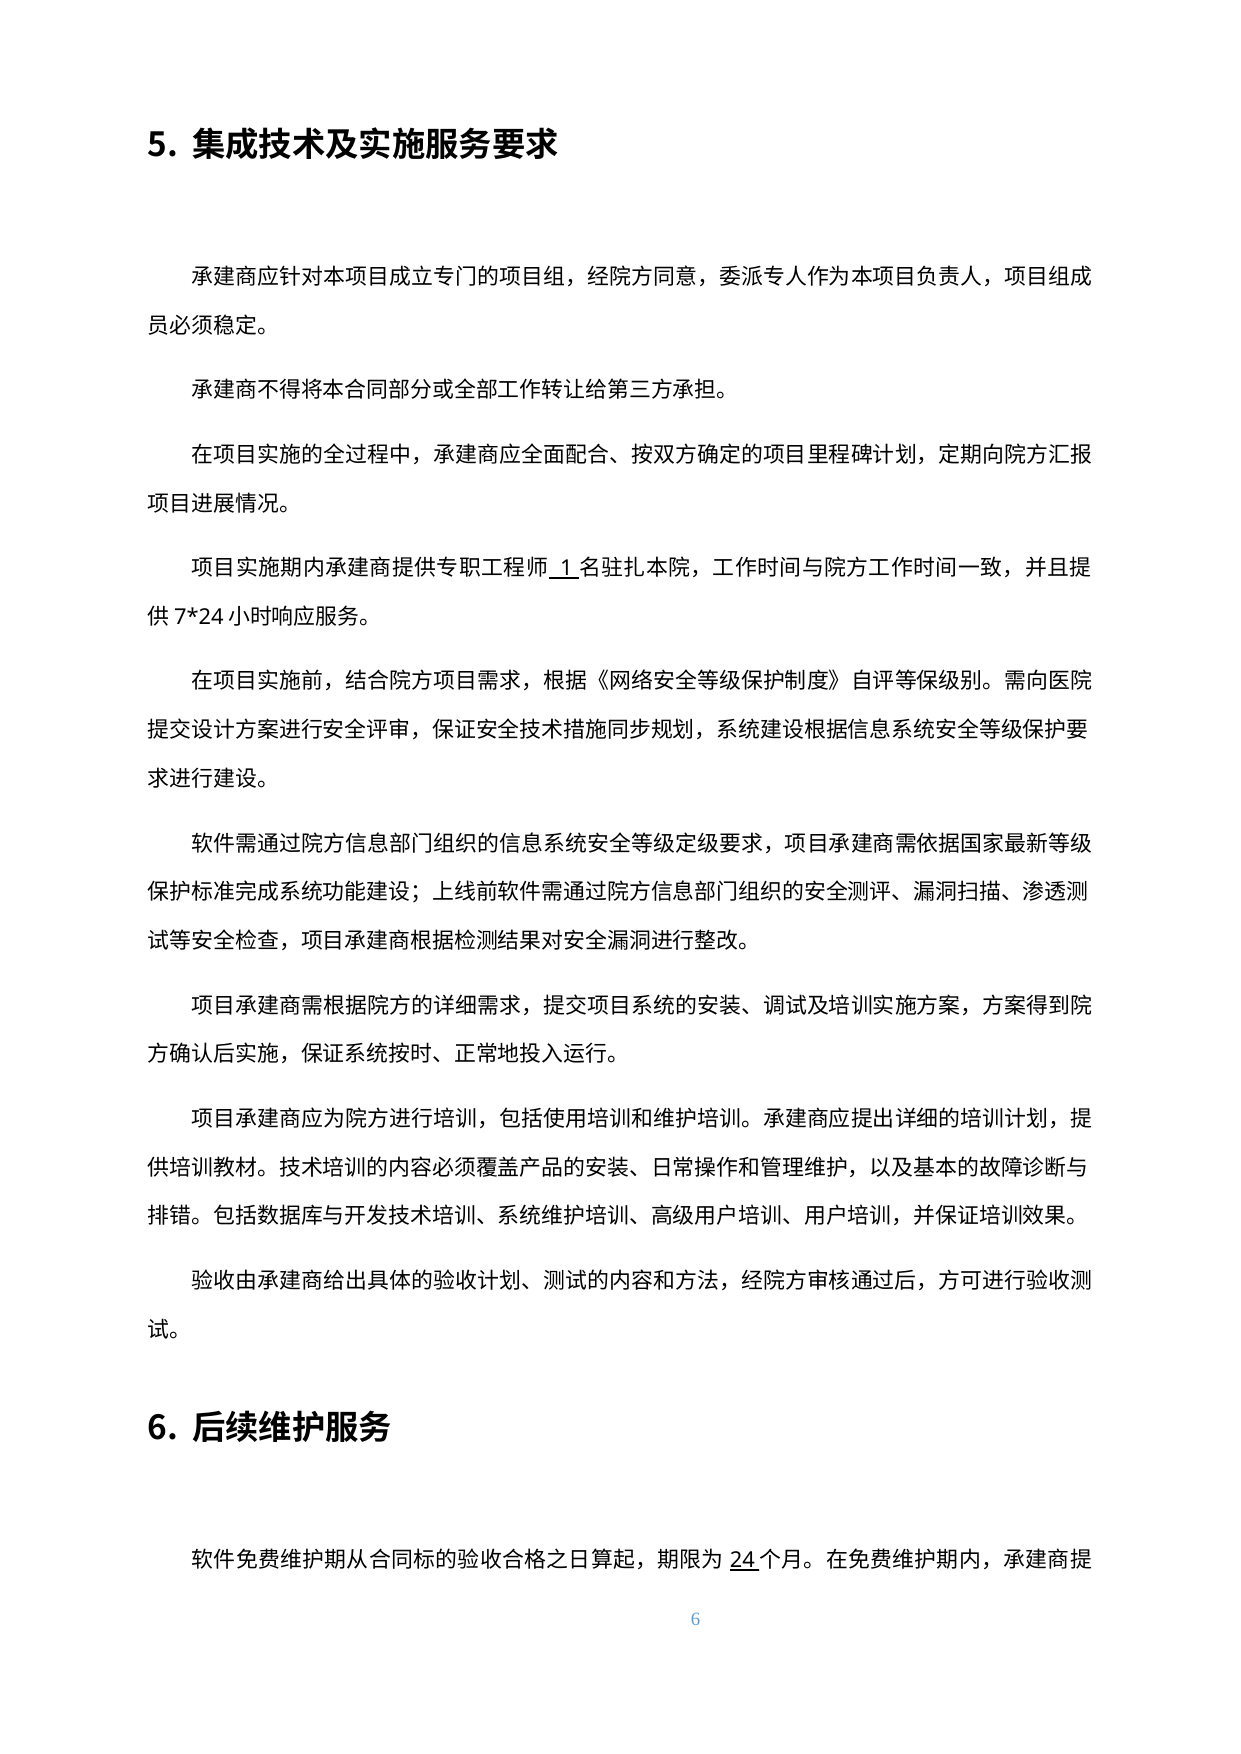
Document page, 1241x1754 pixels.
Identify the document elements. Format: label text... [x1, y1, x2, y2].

text 在项目实施前，结合院方项目需求，根据《网络安全等级保护制度》自评等保级别。需向医院提交设计方案进行安全评审，保证安全技术措施同步规划，系统建设根据信息系统安全等级保护要求进行建设。 [148, 663, 1092, 793]
subtitle 后续维护服务 [148, 1392, 1092, 1457]
text 项目承建商应为院方进行培训，包括使用培训和维护培训。承建商应提出详细的培训计划，提供培训教材。技术培训的内容必须覆盖产品的安装、日常操作和管理维护，以及基本的故障诊断与排错。包括数据库与开发技术培训、系统维护培训、高级用户培训、用户培训，并保证培训效果。 [148, 1101, 1092, 1231]
text 项目实施期内承建商提供专职工程师 1 名驻扎本院，工作时间与院方工作时间一致，并且提供7*24小时响应服务。 [148, 550, 1092, 631]
text 承建商应针对本项目成立专门的项目组，经院方同意，委派专人作为本项目负责人，项目组成员必须稳定。 [148, 258, 1092, 340]
text 验收由承建商给出具体的验收计划、测试的内容和方法，经院方审核通过后，方可进行验收测试。 [148, 1263, 1092, 1344]
text 项目承建商需根据院方的详细需求，提交项目系统的安装、调试及培训实施方案，方案得到院方确认后实施，保证系统按时、正常地投入运行。 [148, 987, 1092, 1068]
subtitle 集成技术及实施服务要求 [148, 109, 1092, 174]
text 在项目实施的全过程中，承建商应全面配合、按双方确定的项目里程碑计划，定期向院方汇报项目进展情况。 [148, 436, 1092, 518]
text 软件需通过院方信息部门组织的信息系统安全等级定级要求，项目承建商需依据国家最新等级保护标准完成系统功能建设；上线前软件需通过院方信息部门组织的安全测评、漏洞扫描、渗透测试等安全检查，项目承建商根据检测结果对安全漏洞进行整改。 [148, 825, 1092, 955]
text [148, 1541, 1092, 1574]
text 承建商不得将本合同部分或全部工作转让给第三方承担。 [148, 372, 1092, 404]
